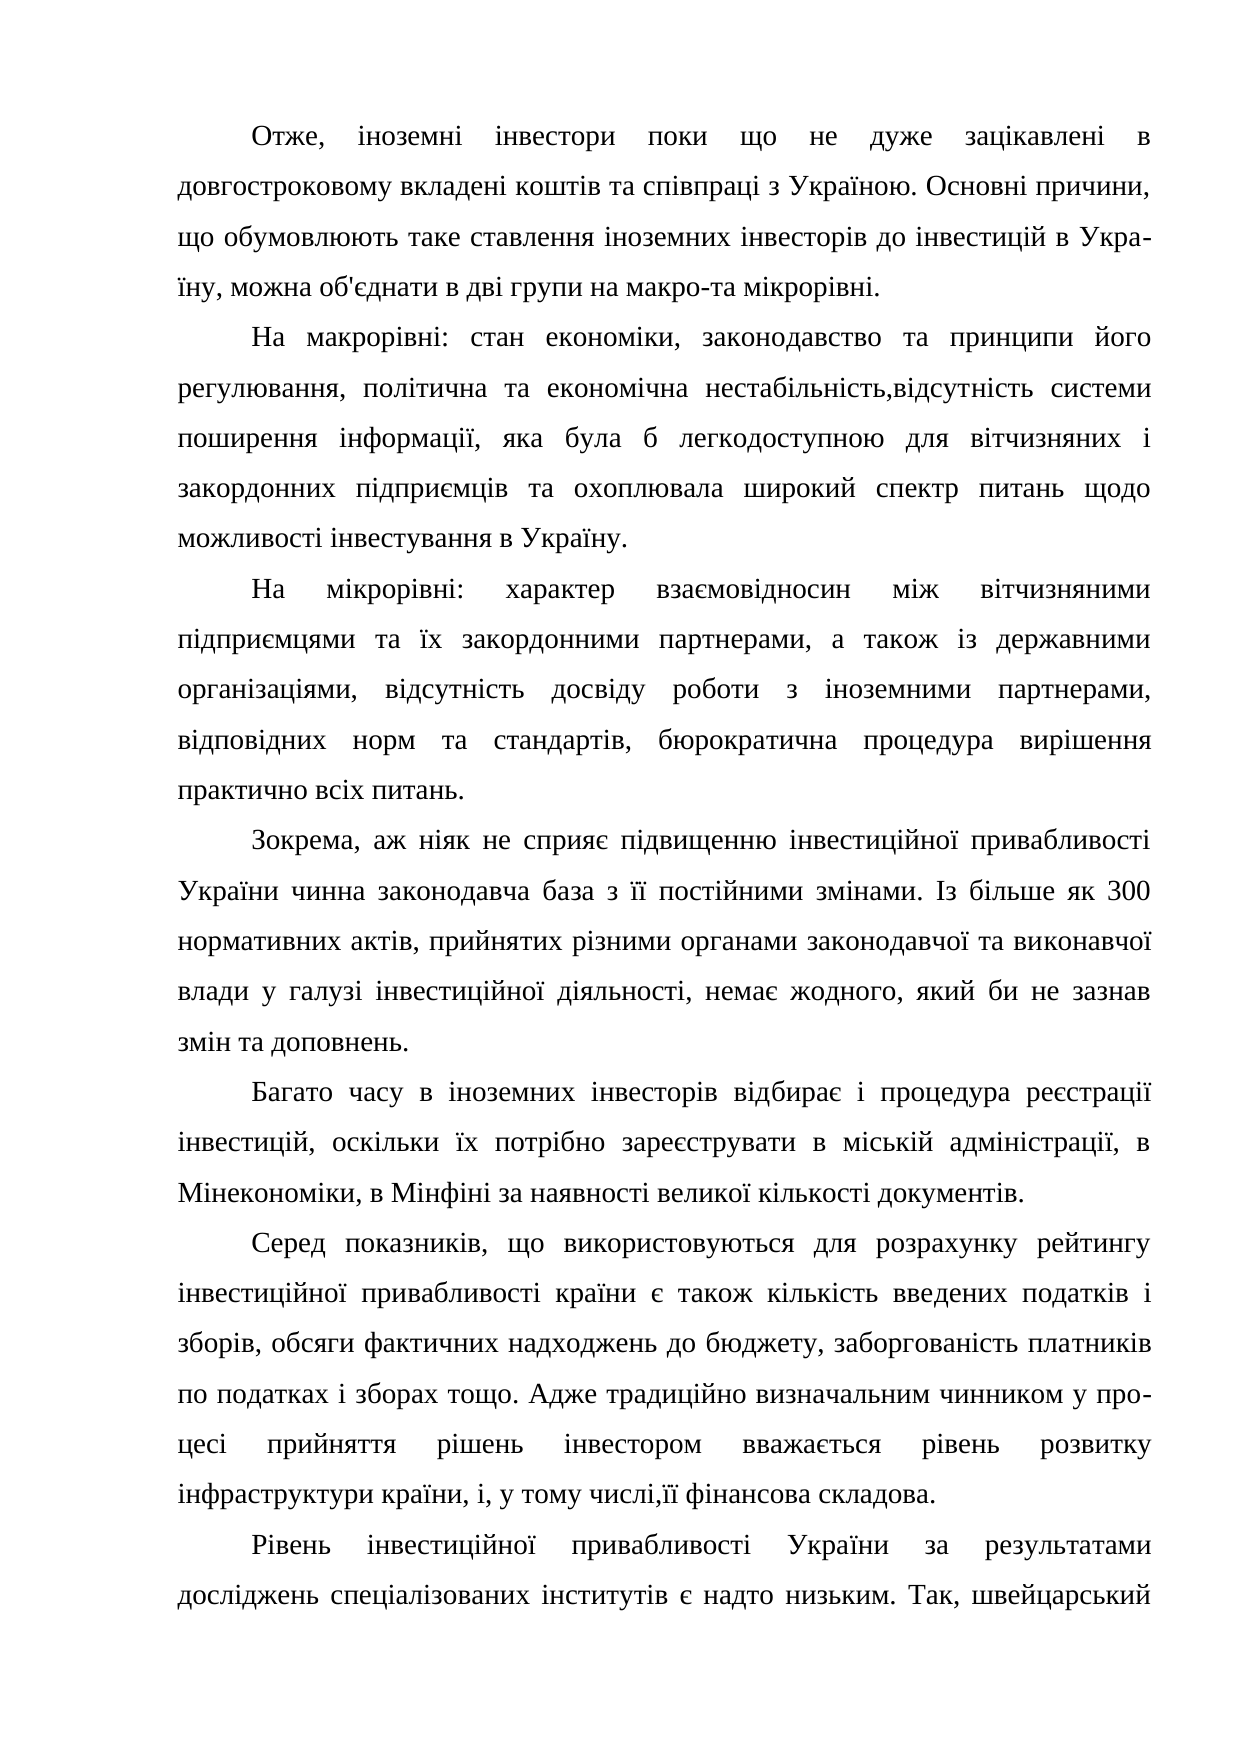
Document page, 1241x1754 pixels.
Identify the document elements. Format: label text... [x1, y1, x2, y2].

text На мікрорівні: характер взаємовідносин між вітчизняними підприємцями та їх закордонними партнерами, а також із державними організаціями, відсутність досвіду роботи з іноземними партнерами, відповідних норм та стандартів, бюрократична процедура вирішення практично всіх питань. [177, 571, 1152, 806]
text Зокрема, аж ніяк не сприяє підвищенню інвестиційної привабливості України чинна законодавча база з її постійними змінами. Із більше як 300 нормативних актів, прийнятих різними органами законодавчої та виконавчої влади у галузі інвестиційної діяльності, немає жодного, який би не зазнав змін та доповнень. [177, 822, 1152, 1057]
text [177, 1527, 1152, 1611]
text Отже, іноземні інвестори поки що не дуже зацікавлені в довгостроковому вкладені коштів та співпраці з Україною. Основні причини, що обумовлюють таке ставлення іноземних інвесторів до інвестицій в Україну, можна об'єднати в дві групи на макро-та мікрорівні. [177, 118, 1152, 303]
text Серед показників, що використовуються для розрахунку рейтингу інвестиційної привабливості країни є також кількість введених податків і зборів, обсяги фактичних надходжень до бюджету, заборгованість платників по податках і зборах тощо. Адже традиційно визначальним чинником у процесі прийняття рішень інвестором вважається рівень розвитку інфраструктури країни, і, у тому числі,її фінансова складова. [177, 1225, 1152, 1510]
text Багато часу в іноземних інвесторів відбирає і процедура реєстрації інвестицій, оскільки їх потрібно зареєструвати в міській адміністрації, в Мінекономіки, в Мінфіні за наявності великої кількості документів. [177, 1074, 1152, 1208]
text На макрорівні: стан економіки, законодавство та принципи його регулювання, політична та економічна нестабільність,відсутність системи поширення інформації, яка була б легкодоступною для вітчизняних і закордонних підприємців та охоплювала широкий спектр питань щодо можливості інвестування в Україну. [177, 319, 1152, 554]
